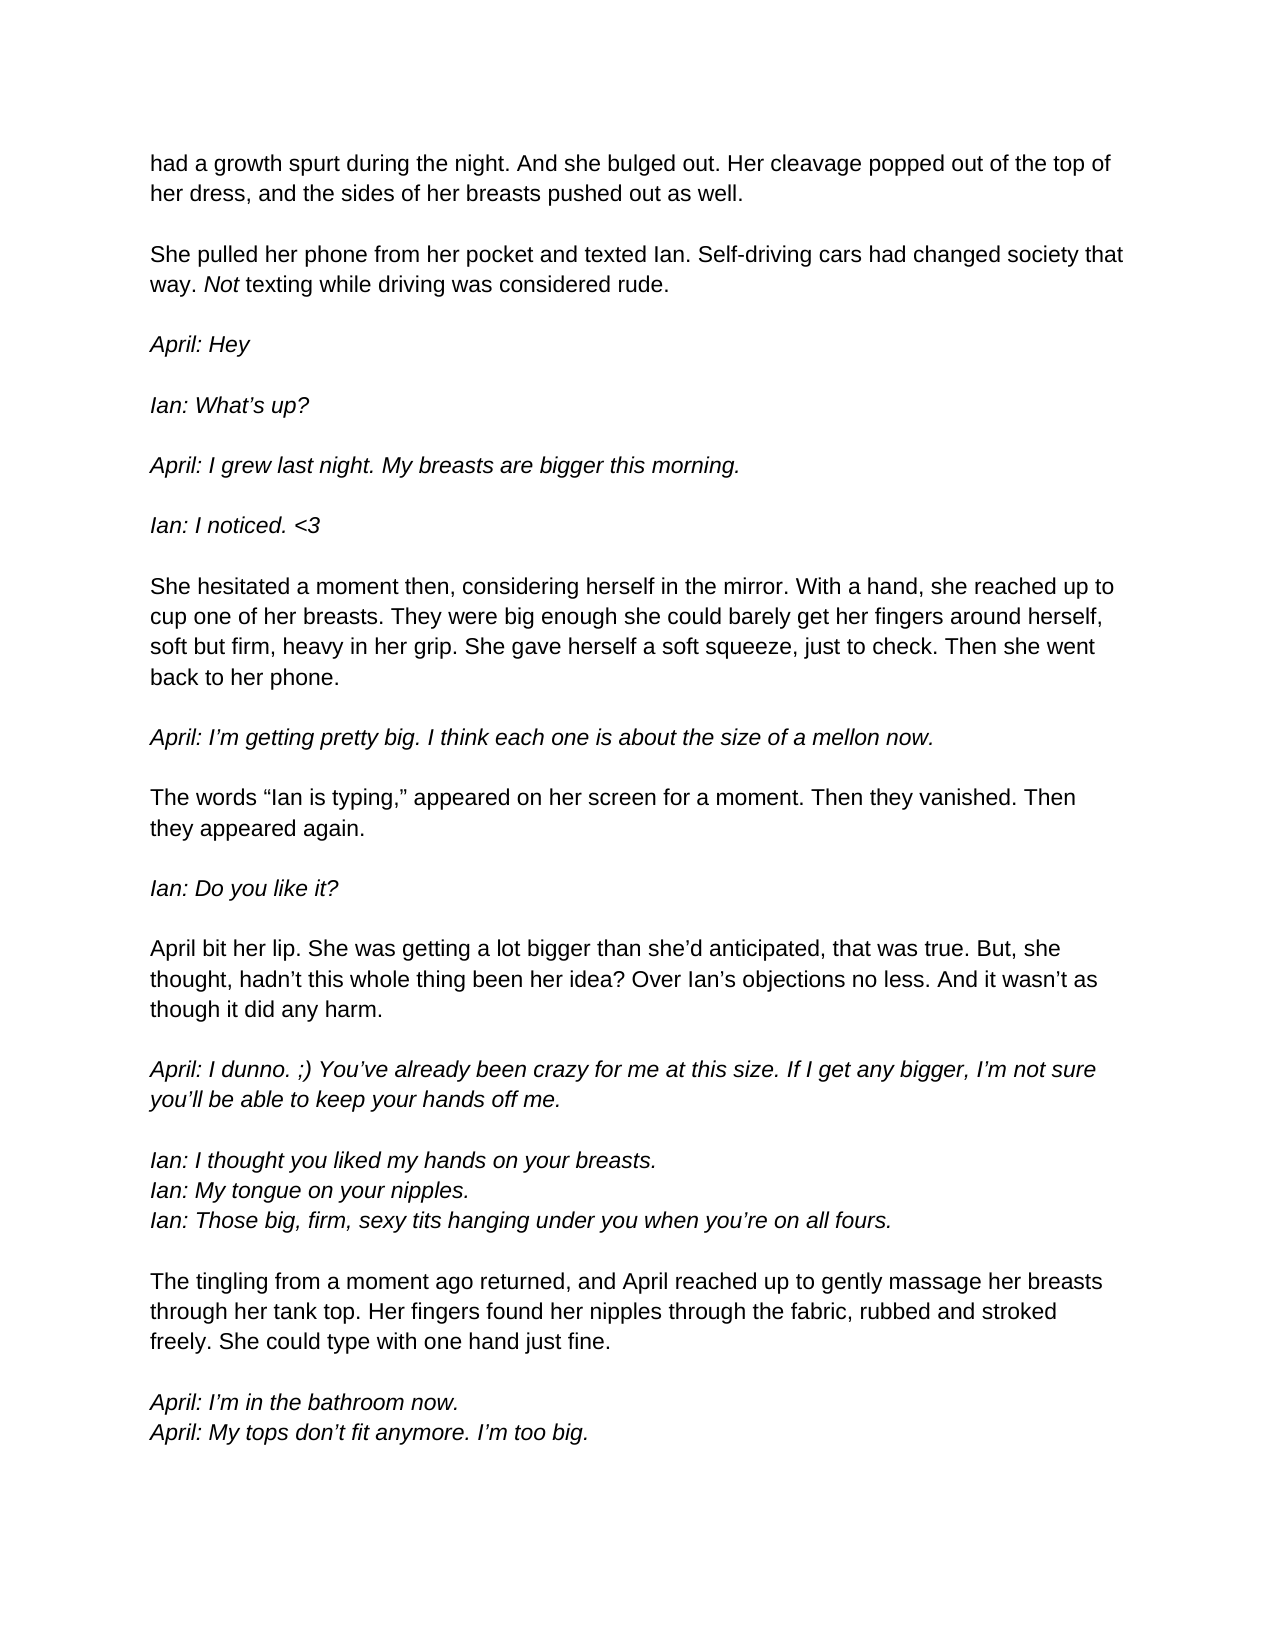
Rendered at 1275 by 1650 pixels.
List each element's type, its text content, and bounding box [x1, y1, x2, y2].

text April bit her lip. She was getting a lot bigger than she’d anticipated, that was true. But, she thought, hadn’t this whole thing been her idea? Over Ian’s objections no less. And it wasn’t as though it did any harm. [150, 935, 1125, 1022]
text She pulled her phone from her pocket and texted Ian. Self-driving cars had changed society that way. Not texting while driving was considered rude. [150, 241, 1125, 297]
text April: My tops don’t fit anymore. I’m too big. [150, 1419, 1125, 1445]
text Ian: Do you like it? [150, 875, 1125, 901]
text April: I’m in the bathroom now. [150, 1388, 1125, 1415]
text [150, 150, 1125, 207]
text April: I dunno. ;) You’ve already been crazy for me at this size. If I get any bigger, I’m not sure you’ll be able to keep your hands off me. [150, 1056, 1125, 1113]
text The tingling from a moment ago returned, and April reached up to gently massage her breasts through her tank top. Her fingers found her nipples through the fabric, rubbed and stroked freely. She could type with one hand just fine. [150, 1268, 1125, 1354]
text Ian: What’s up? [150, 392, 1125, 418]
text April: I grew last night. My breasts are bigger this morning. [150, 452, 1125, 478]
text April: Hey [150, 331, 1125, 358]
text The words “Ian is typing,” appeared on her screen for a moment. Then they vanished. Then they appeared again. [150, 784, 1125, 841]
text Ian: I thought you liked my hands on your breasts. Ian: My tongue on your nipples. Ian: Those big, firm, sexy tits hanging under you when you’re on all fours. [150, 1147, 1125, 1234]
text She hesitated a moment then, considering herself in the mirror. With a hand, she reached up to cup one of her breasts. They were big enough she could barely get her fingers around herself, soft but firm, heavy in her grip. She gave herself a soft squeeze, just to check. Then she went back to her phone. [150, 573, 1125, 690]
text April: I’m getting pretty big. I think each one is about the size of a mellon now. [150, 724, 1125, 750]
text Ian: I noticed. <3 [150, 512, 1125, 539]
